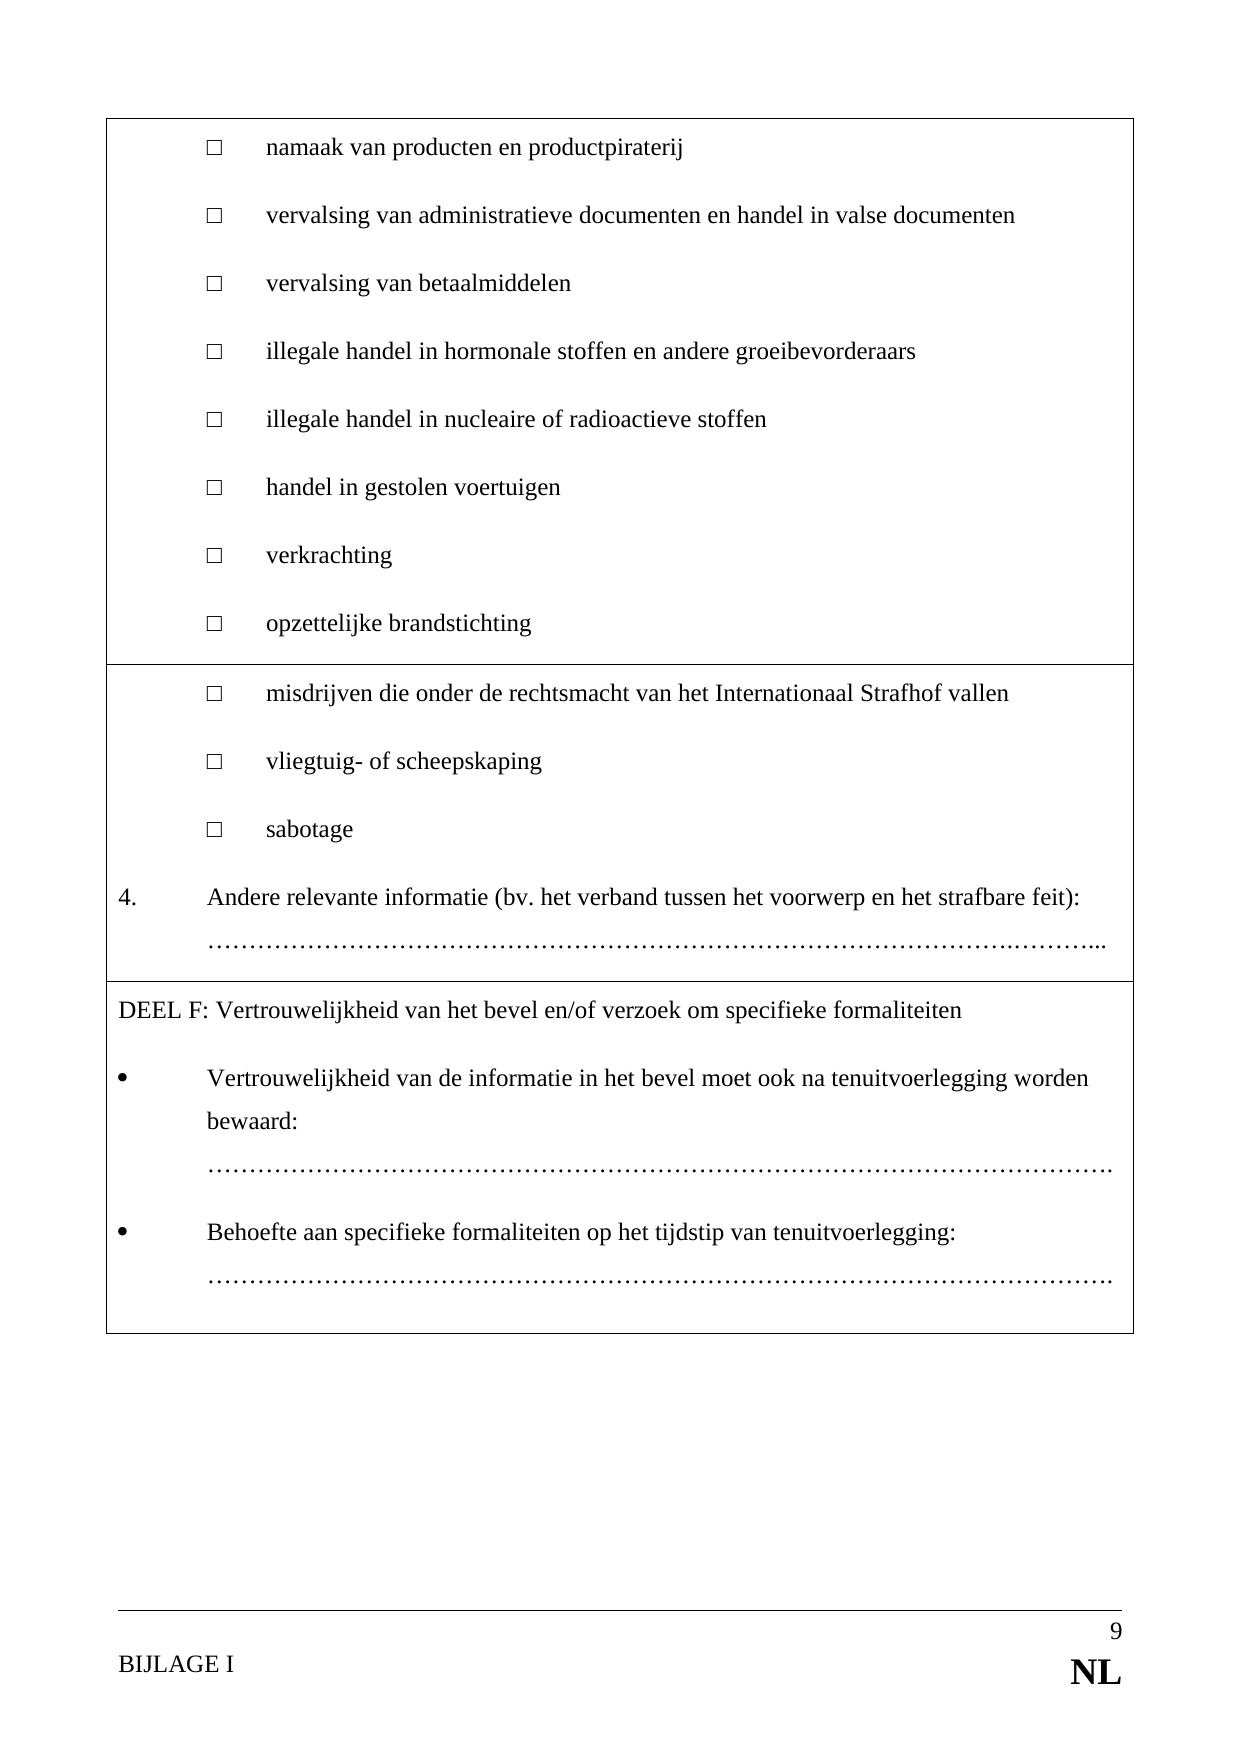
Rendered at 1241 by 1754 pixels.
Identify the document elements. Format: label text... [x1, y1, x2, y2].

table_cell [107, 119, 1133, 664]
table_cell DEEL F: Vertrouwelijkheid van het bevel en/of verzoek om specifieke formaliteiten Vertrouwelijkheid van de informatie in het bevel moet ook na tenuitvoerlegging worden bewaard: ………………………………………………………………………………………………. Behoefte aan specifieke formaliteiten op het tijdstip van tenuitvoerlegging: ………………………………………………………………………………………………. [107, 982, 1133, 1333]
table_cell □ misdrijven die onder de rechtsmacht van het Internationaal Strafhof vallen □ vliegtuig- of scheepskaping □ sabotage 4. Andere relevante informatie (bv. het verband tussen het voorwerp en het strafbare feit): …………………………………………………………………………………….………... [107, 665, 1133, 981]
